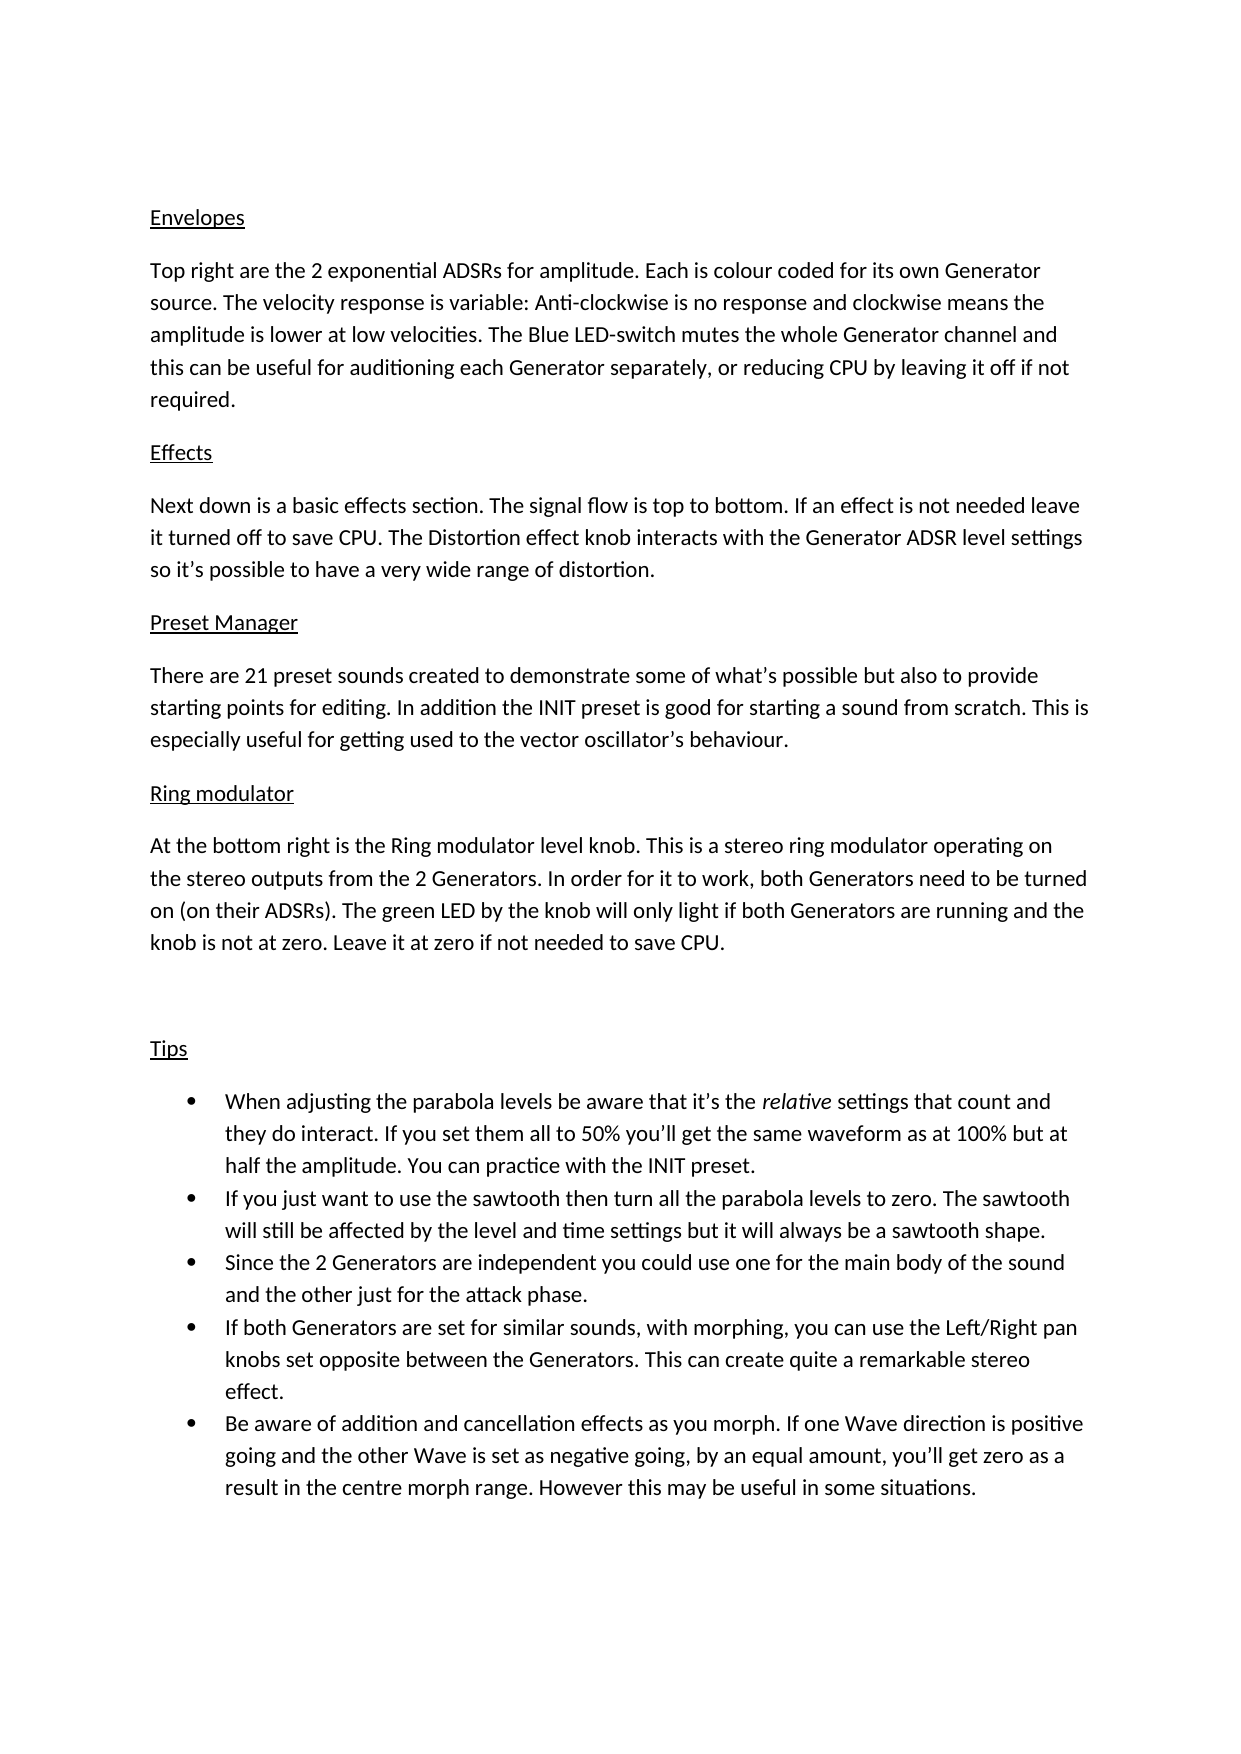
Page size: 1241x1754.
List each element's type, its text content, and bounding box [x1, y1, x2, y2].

text Effects [150, 438, 1090, 466]
text Ring modulator [150, 779, 1090, 807]
list When adjusting the parabola levels be aware that it’s the relative settings that count and they do interact. If you set them all to 50% you’ll get the same waveform as at 100% but at half the amplitude. You can practice with the INIT preset. [187, 1087, 1090, 1180]
text There are 21 preset sounds created to demonstrate some of what’s possible but also to provide starting points for editing. In addition the INIT preset is good for starting a sound from scratch. This is especially useful for getting used to the vector oscillator’s behaviour. [150, 661, 1090, 754]
text Next down is a basic effects section. The signal flow is top to bottom. If an effect is not needed leave it turned off to save CPU. The Distortion effect knob interacts with the Generator ADSR level settings so it’s possible to have a very wide range of distortion. [150, 491, 1090, 583]
list Since the 2 Generators are independent you could use one for the main body of the sound and the other just for the attack phase. [187, 1248, 1090, 1308]
text Top right are the 2 exponential ADSRs for amplitude. Each is colour coded for its own Generator source. The velocity response is variable: Anti-clockwise is no response and clockwise means the amplitude is lower at low velocities. The Blue LED-switch mutes the whole Generator channel and this can be useful for auditioning each Generator separately, or reducing CPU by leaving it off if not required. [150, 256, 1090, 413]
text Preset Manager [150, 608, 1090, 636]
text Tips [150, 1034, 1090, 1062]
list Be aware of addition and cancellation effects as you morph. If one Wave direction is positive going and the other Wave is set as negative going, by an equal amount, you’ll get zero as a result in the centre morph range. However this may be useful in some situations. [187, 1409, 1090, 1502]
list If both Generators are set for similar sounds, with morphing, you can use the Left/Right pan knobs set opposite between the Generators. This can create quite a remarkable stereo effect. [187, 1313, 1090, 1405]
text Envelopes [150, 203, 1090, 231]
list If you just want to use the sawtooth then turn all the parabola levels to zero. The sawtooth will still be affected by the level and time settings but it will always be a sawtooth shape. [187, 1184, 1090, 1244]
text At the bottom right is the Ring modulator level knob. This is a stereo ring modulator operating on the stereo outputs from the 2 Generators. In order for it to work, both Generators need to be turned on (on their ADSRs). The green LED by the knob will only light if both Generators are running and the knob is not at zero. Leave it at zero if not needed to save CPU. [150, 832, 1090, 956]
